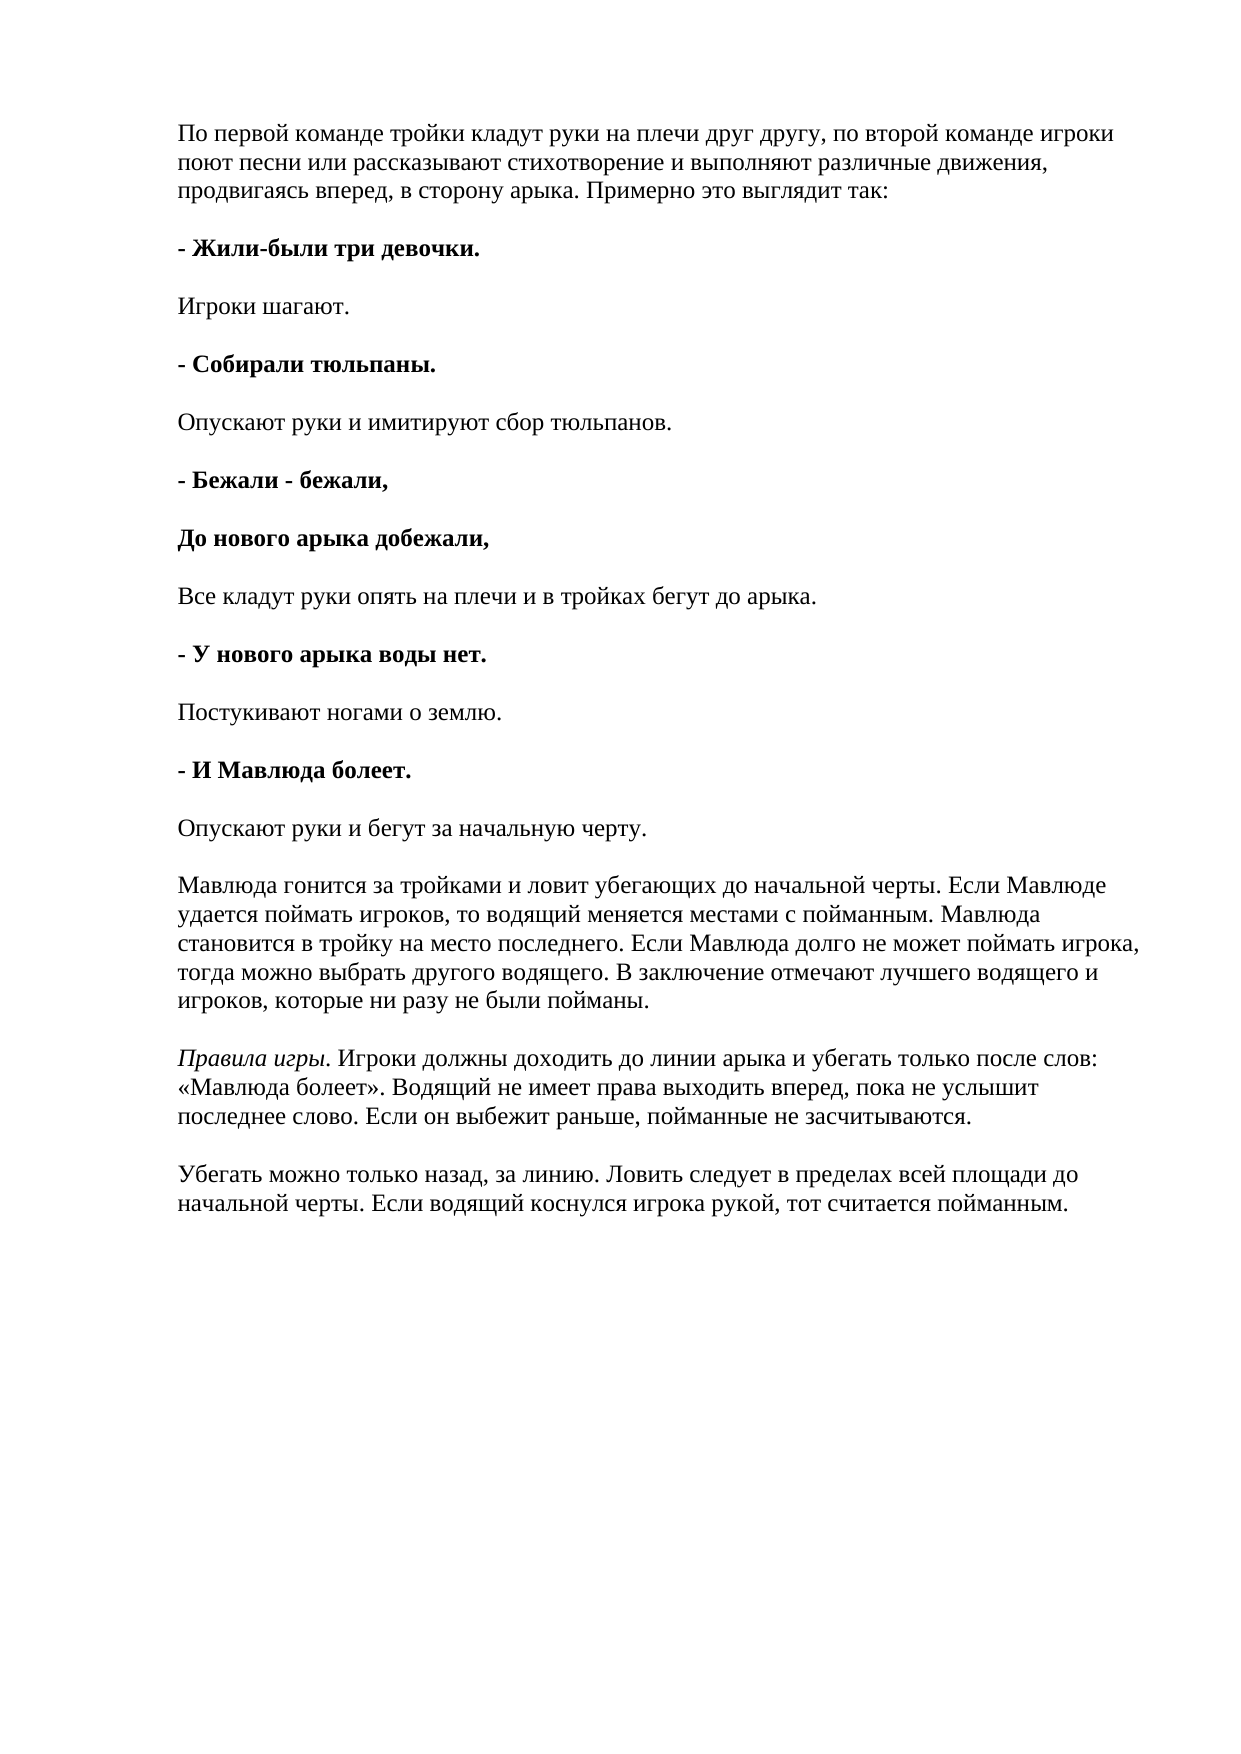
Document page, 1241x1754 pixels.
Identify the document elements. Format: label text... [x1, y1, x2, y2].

text - Бежали - бежали, [177, 465, 1152, 494]
text - У нового арыка воды нет. [177, 639, 1152, 668]
text Игроки шагают. [177, 291, 1152, 320]
text - И Мавлюда болеет. [177, 755, 1152, 783]
text Опускают руки и имитируют сбор тюльпанов. [177, 407, 1152, 436]
text Постукивают ногами о землю. [177, 697, 1152, 726]
text Правила игры. Игроки должны доходить до линии арыка и убегать только после слов: «Мавлюда болеет». Водящий не имеет права выходить вперед, пока не услышит последнее слово. Если он выбежит раньше, пойманные не засчитываются. [177, 1043, 1152, 1130]
text - Собирали тюльпаны. [177, 349, 1152, 378]
text До нового арыка добежали, [177, 523, 1152, 552]
text Все кладут руки опять на плечи и в тройках бегут до арыка. [177, 581, 1152, 610]
text Мавлюда гонится за тройками и ловит убегающих до начальной черты. Если Мавлюде удается поймать игроков, то водящий меняется местами с пойманным. Мавлюда становится в тройку на место последнего. Если Мавлюда долго не может поймать игрока, тогда можно выбрать другого водящего. В заключение отмечают лучшего водящего и игроков, которые ни разу не были пойманы. [177, 871, 1152, 1014]
text Опускают руки и бегут за начальную черту. [177, 813, 1152, 841]
text Убегать можно только назад, за линию. Ловить следует в пределах всей площади до начальной черты. Если водящий коснулся игрока рукой, тот считается пойманным. [177, 1159, 1152, 1216]
text По первой команде тройки кладут руки на плечи друг другу, по второй команде игроки поют песни или рассказывают стихотворение и выполняют различные движения, продвигаясь вперед, в сторону арыка. Примерно это выглядит так: [177, 118, 1152, 204]
text - Жили-были три девочки. [177, 233, 1152, 262]
